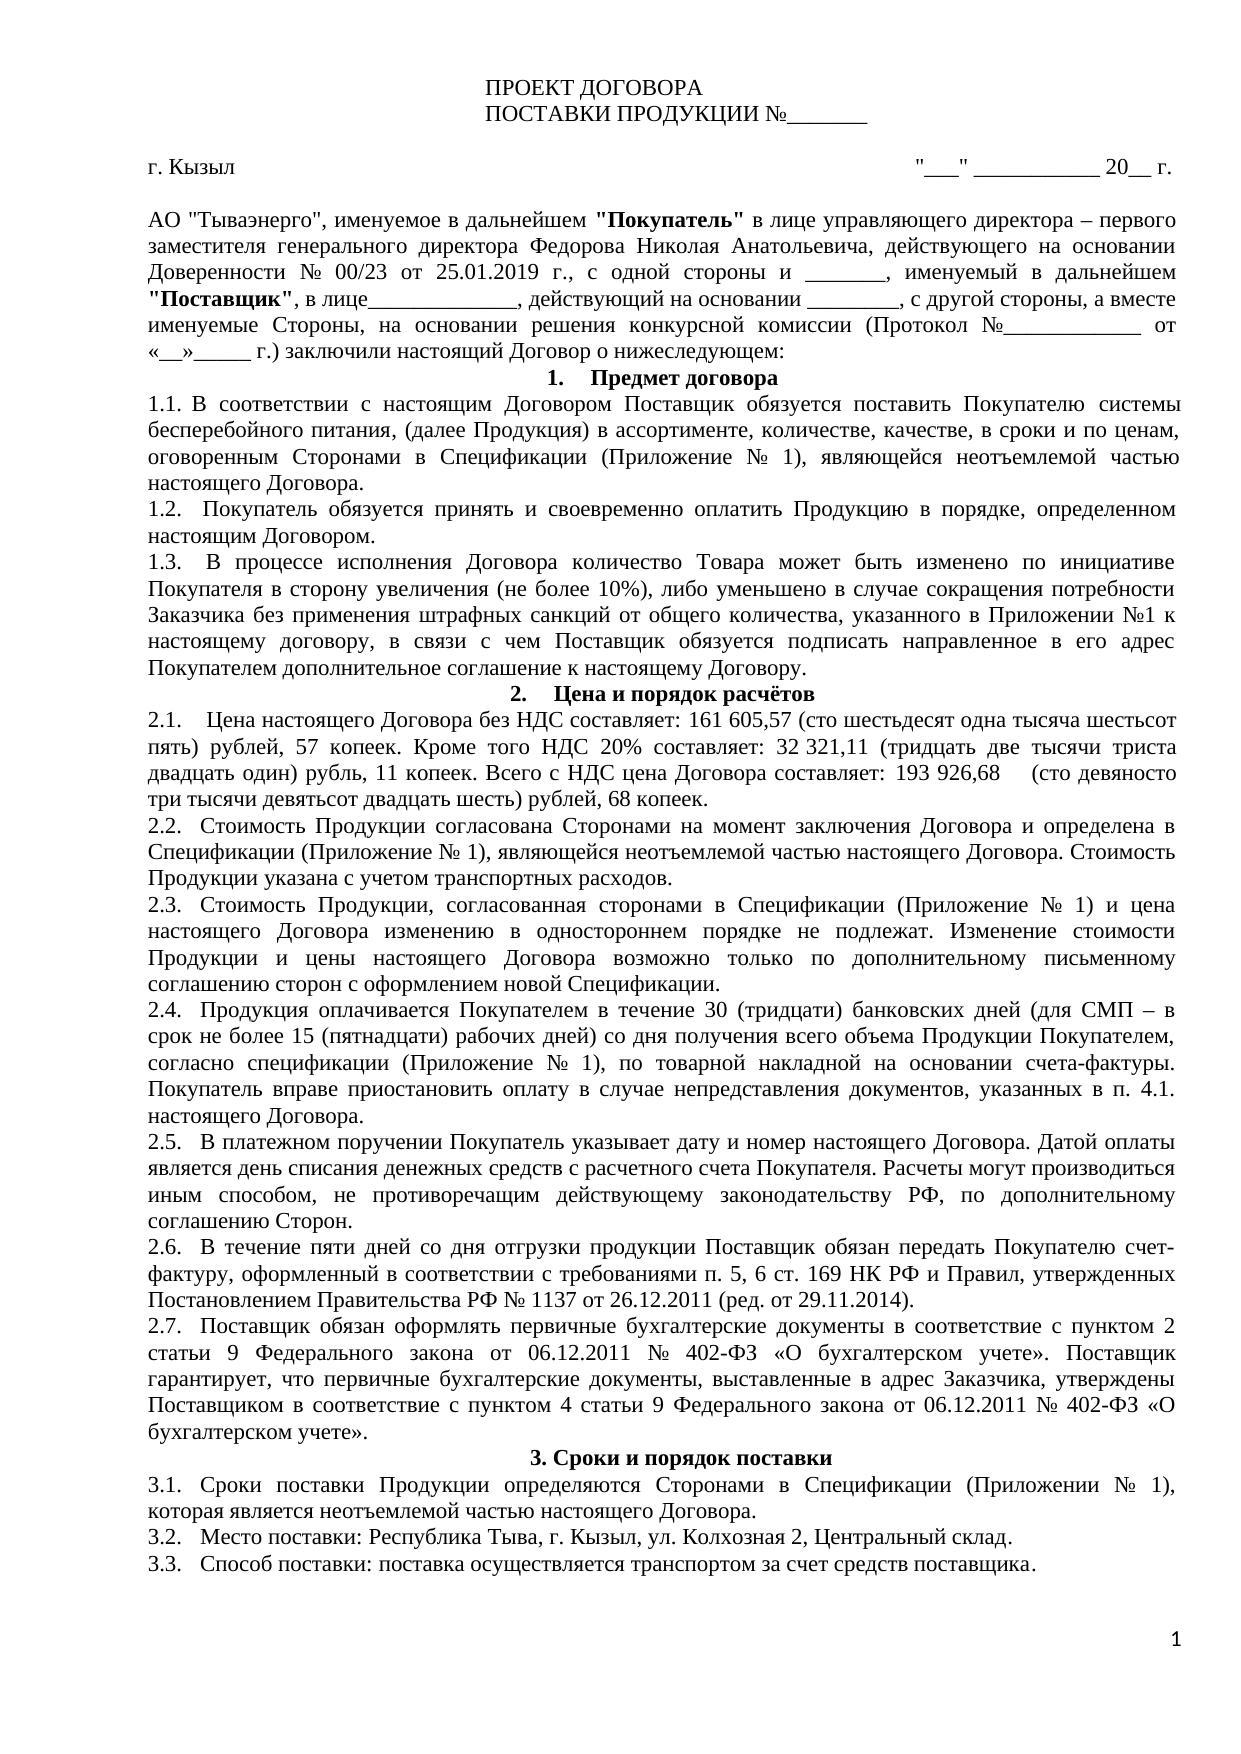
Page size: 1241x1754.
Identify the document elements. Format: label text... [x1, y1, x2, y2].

list Поставщик обязан оформлять первичные бухгалтерские документы в соответствие с пунктом 2 статьи 9 Федерального закона от 06.12.2011 № 402-ФЗ «О бухгалтерском учете». Поставщик гарантирует, что первичные бухгалтерские документы, выставленные в адрес Заказчика, утверждены Поставщиком в соответствие с пунктом 4 статьи 9 Федерального закона от 06.12.2011 № 402-ФЗ «О бухгалтерском учете». [148, 1312, 1177, 1444]
title ПРОЕКТ ДОГОВОРА [148, 74, 1240, 100]
title ПОСТАВКИ ПРОДУКЦИИ №_______ [148, 100, 1240, 127]
text АО "Тываэнерго", именуемое в дальнейшем "Покупатель" в лице управляющего директора – первого заместителя генерального директора Федорова Николая Анатольевича, действующего на основании Доверенности № 00/23 от 25.01.2019 г., с одной стороны и _______, именуемый в дальнейшем "Поставщик", в лице_____________, действующий на основании ________, с другой стороны, а вместе именуемые Стороны, на основании решения конкурсной комиссии (Протокол №____________ от «__»_____ г.) заключили настоящий Договор о нижеследующем: [148, 206, 1177, 364]
list Цена настоящего Договора без НДС составляет: 161 605,57 (сто шестьдесят одна тысяча шестьсот пять) рублей, 57 копеек. Кроме того НДС 20% составляет: 32 321,11 (тридцать две тысячи триста двадцать один) рубль, 11 копеек. Всего с НДС цена Договора составляет: 193 926,68 (сто девяносто три тысячи девятьсот двадцать шесть) рублей, 68 копеек. [148, 706, 1177, 812]
list 3. Сроки и порядок поставки [148, 1444, 1177, 1471]
list Цена и порядок расчётов [148, 680, 1177, 706]
list В процессе исполнения Договора количество Товара может быть изменено по инициативе Покупателя в сторону увеличения (не более 10%), либо уменьшено в случае сокращения потребности Заказчика без применения штрафных санкций от общего количества, указанного в Приложении №1 к настоящему договору, в связи с чем Поставщик обязуется подписать направленное в его адрес Покупателем дополнительное соглашение к настоящему Договору. [148, 548, 1177, 680]
list Сроки поставки Продукции определяются Сторонами в Спецификации (Приложении № 1), которая является неотъемлемой частью настоящего Договора. [148, 1471, 1177, 1523]
list Стоимость Продукции согласована Сторонами на момент заключения Договора и определена в Спецификации (Приложение № 1), являющейся неотъемлемой частью настоящего Договора. Стоимость Продукции указана с учетом транспортных расходов. [148, 812, 1177, 891]
list Место поставки: Республика Тыва, г. Кызыл, ул. Колхозная 2, Центральный склад. [148, 1523, 1177, 1550]
text г. Кызыл "___" ___________ 20__ г. [148, 153, 1177, 179]
list Предмет договора [148, 364, 1177, 390]
list Стоимость Продукции, согласованная сторонами в Спецификации (Приложение № 1) и цена настоящего Договора изменению в одностороннем порядке не подлежат. Изменение стоимости Продукции и цены настоящего Договора возможно только по дополнительному письменному соглашению сторон с оформлением новой Спецификации. [148, 891, 1177, 996]
list Продукция оплачивается Покупателем в течение 30 (тридцати) банковских дней (для СМП – в срок не более 15 (пятнадцати) рабочих дней) со дня получения всего объема Продукции Покупателем, согласно спецификации (Приложение № 1), по товарной накладной на основании счета-фактуры. Покупатель вправе приостановить оплату в случае непредставления документов, указанных в п. 4.1. настоящего Договора. [148, 996, 1177, 1128]
list В платежном поручении Покупатель указывает дату и номер настоящего Договора. Датой оплаты является день списания денежных средств с расчетного счета Покупателя. Расчеты могут производиться иным способом, не противоречащим действующему законодательству РФ, по дополнительному соглашению Сторон. [148, 1128, 1177, 1233]
list В соответствии с настоящим Договором Поставщик обязуется поставить Покупателю системы бесперебойного питания, (далее Продукция) в ассортименте, количестве, качестве, в сроки и по ценам, оговоренным Сторонами в Спецификации (Приложение № 1), являющейся неотъемлемой частью настоящего Договора. [148, 390, 1181, 496]
list В течение пяти дней со дня отгрузки продукции Поставщик обязан передать Покупателю счет-фактуру, оформленный в соответствии с требованиями п. 5, 6 ст. 169 НК РФ и Правил, утвержденных Постановлением Правительства РФ № 1137 от 26.12.2011 (ред. от 29.11.2014). [148, 1233, 1177, 1312]
list Способ поставки: поставка осуществляется транспортом за счет средств поставщика. [148, 1550, 1181, 1576]
list Покупатель обязуется принять и своевременно оплатить Продукцию в порядке, определенном настоящим Договором. [148, 496, 1177, 548]
